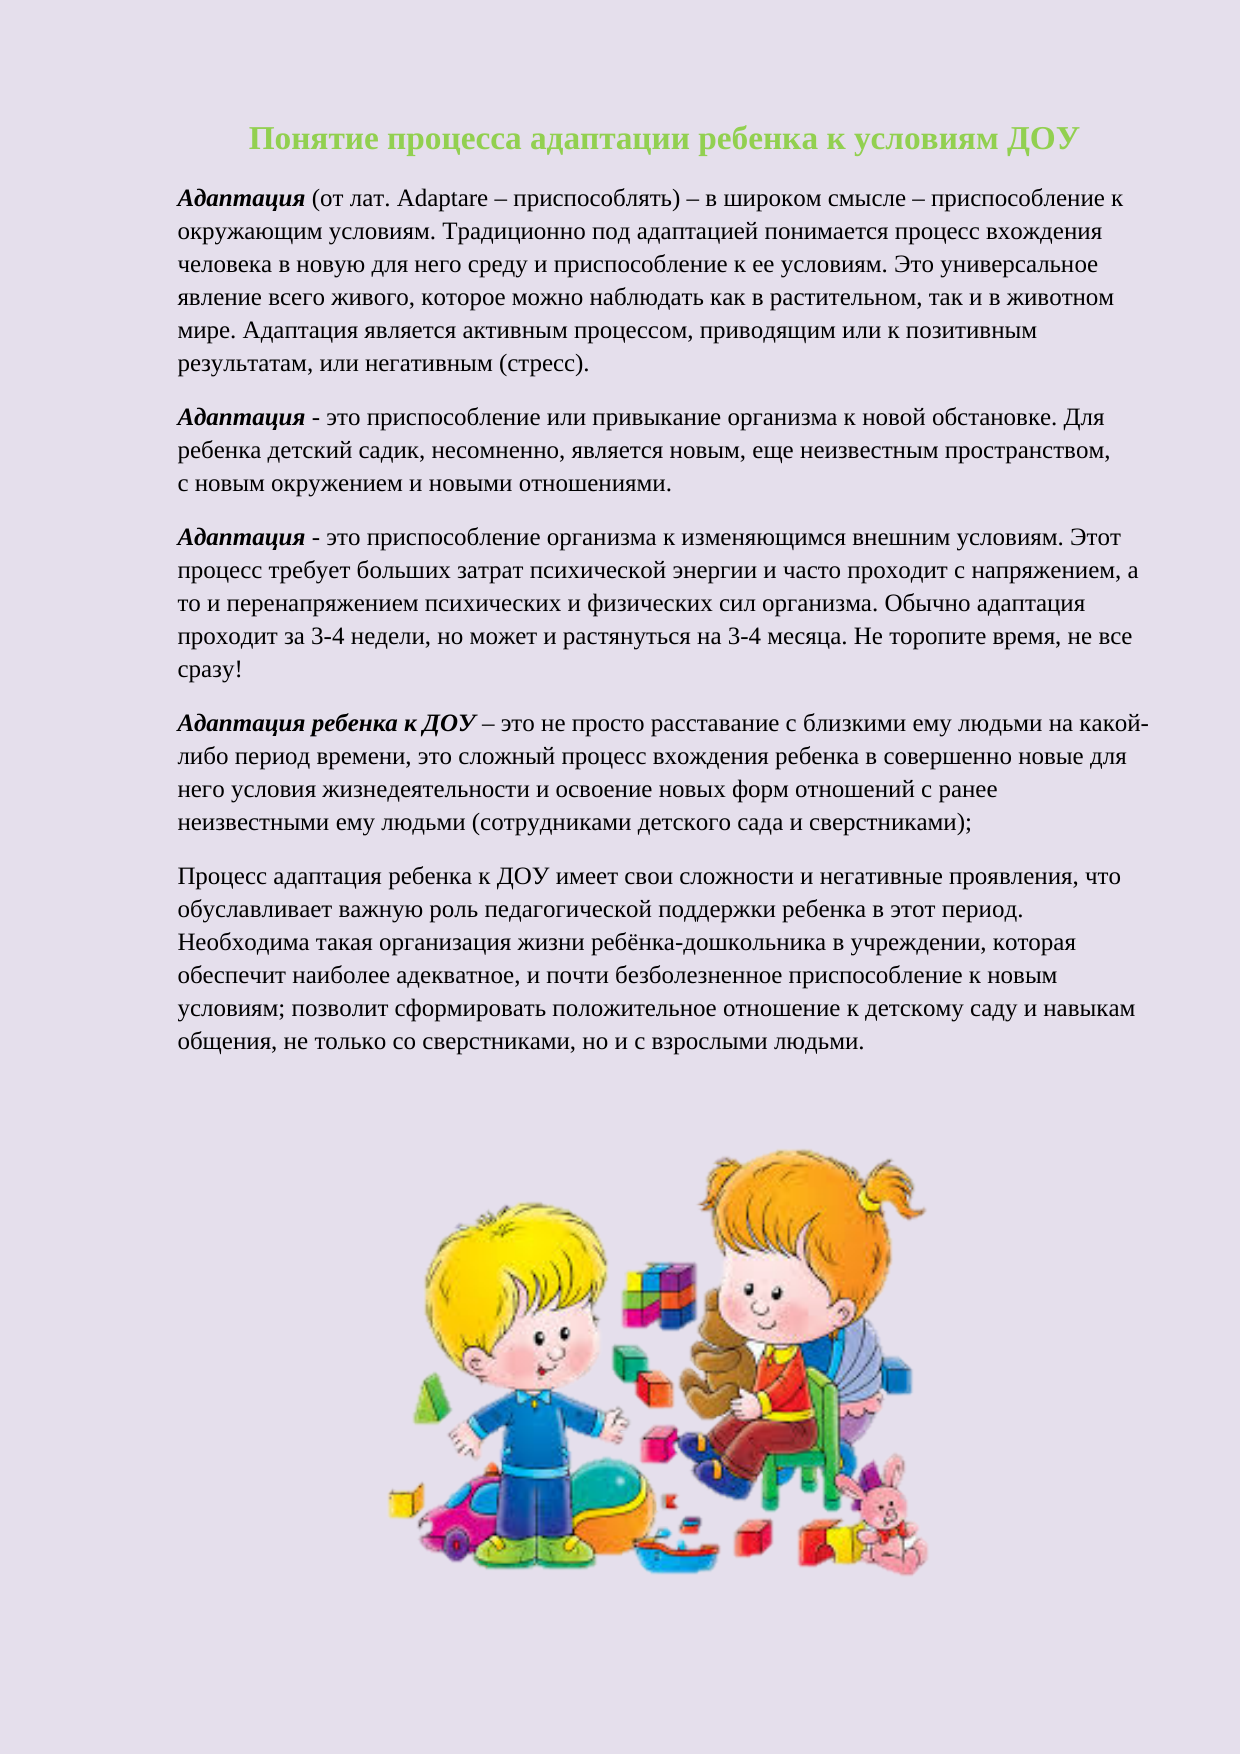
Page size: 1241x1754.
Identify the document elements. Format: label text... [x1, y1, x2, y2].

text Адаптация - это приспособление организма к изменяющимся внешним условиям. Этот процесс требует больших затрат психической энергии и часто проходит с напряжением, а то и перенапряжением психических и физических сил организма. Обычно адаптация проходит за 3-4 недели, но может и растянуться на 3-4 месяца. Не торопите время, не все сразу! [177, 522, 1152, 683]
text Понятие процесса адаптации ребенка к условиям ДОУ [177, 118, 1152, 156]
text Адаптация ребенка к ДОУ – это не просто расставание с близкими ему людьми на какой-либо период времени, это сложный процесс вхождения ребенка в совершенно новые для него условия жизнедеятельности и освоение новых форм отношений с ранее неизвестными ему людьми (сотрудниками детского сада и сверстниками); [177, 708, 1152, 836]
text Адаптация (от лат. Adaptare – приспособлять) – в широком смысле – приспособление к окружающим условиям. Традиционно под адаптацией понимается процесс вхождения человека в новую для него среду и приспособление к ее условиям. Это универсальное явление всего живого, которое можно наблюдать как в растительном, так и в животном мире. Адаптация является активным процессом, приводящим или к позитивным результатам, или негативным (стресс). [177, 183, 1152, 377]
picture [369, 1133, 960, 1580]
text Адаптация - это приспособление или привыкание организма к новой обстановке. Для ребенка детский садик, несомненно, является новым, еще неизвестным пространством, с новым окружением и новыми отношениями. [177, 402, 1152, 497]
text Процесс адаптация ребенка к ДОУ имеет свои сложности и негативные проявления, что обуславливает важную роль педагогической поддержки ребенка в этот период. Необходима такая организация жизни ребёнка-дошкольника в учреждении, которая обеспечит наиболее адекватное, и почти безболезненное приспособление к новым условиям; позволит сформировать положительное отношение к детскому саду и навыкам общения, не только со сверстниками, но и с взрослыми людьми. [177, 861, 1152, 1054]
